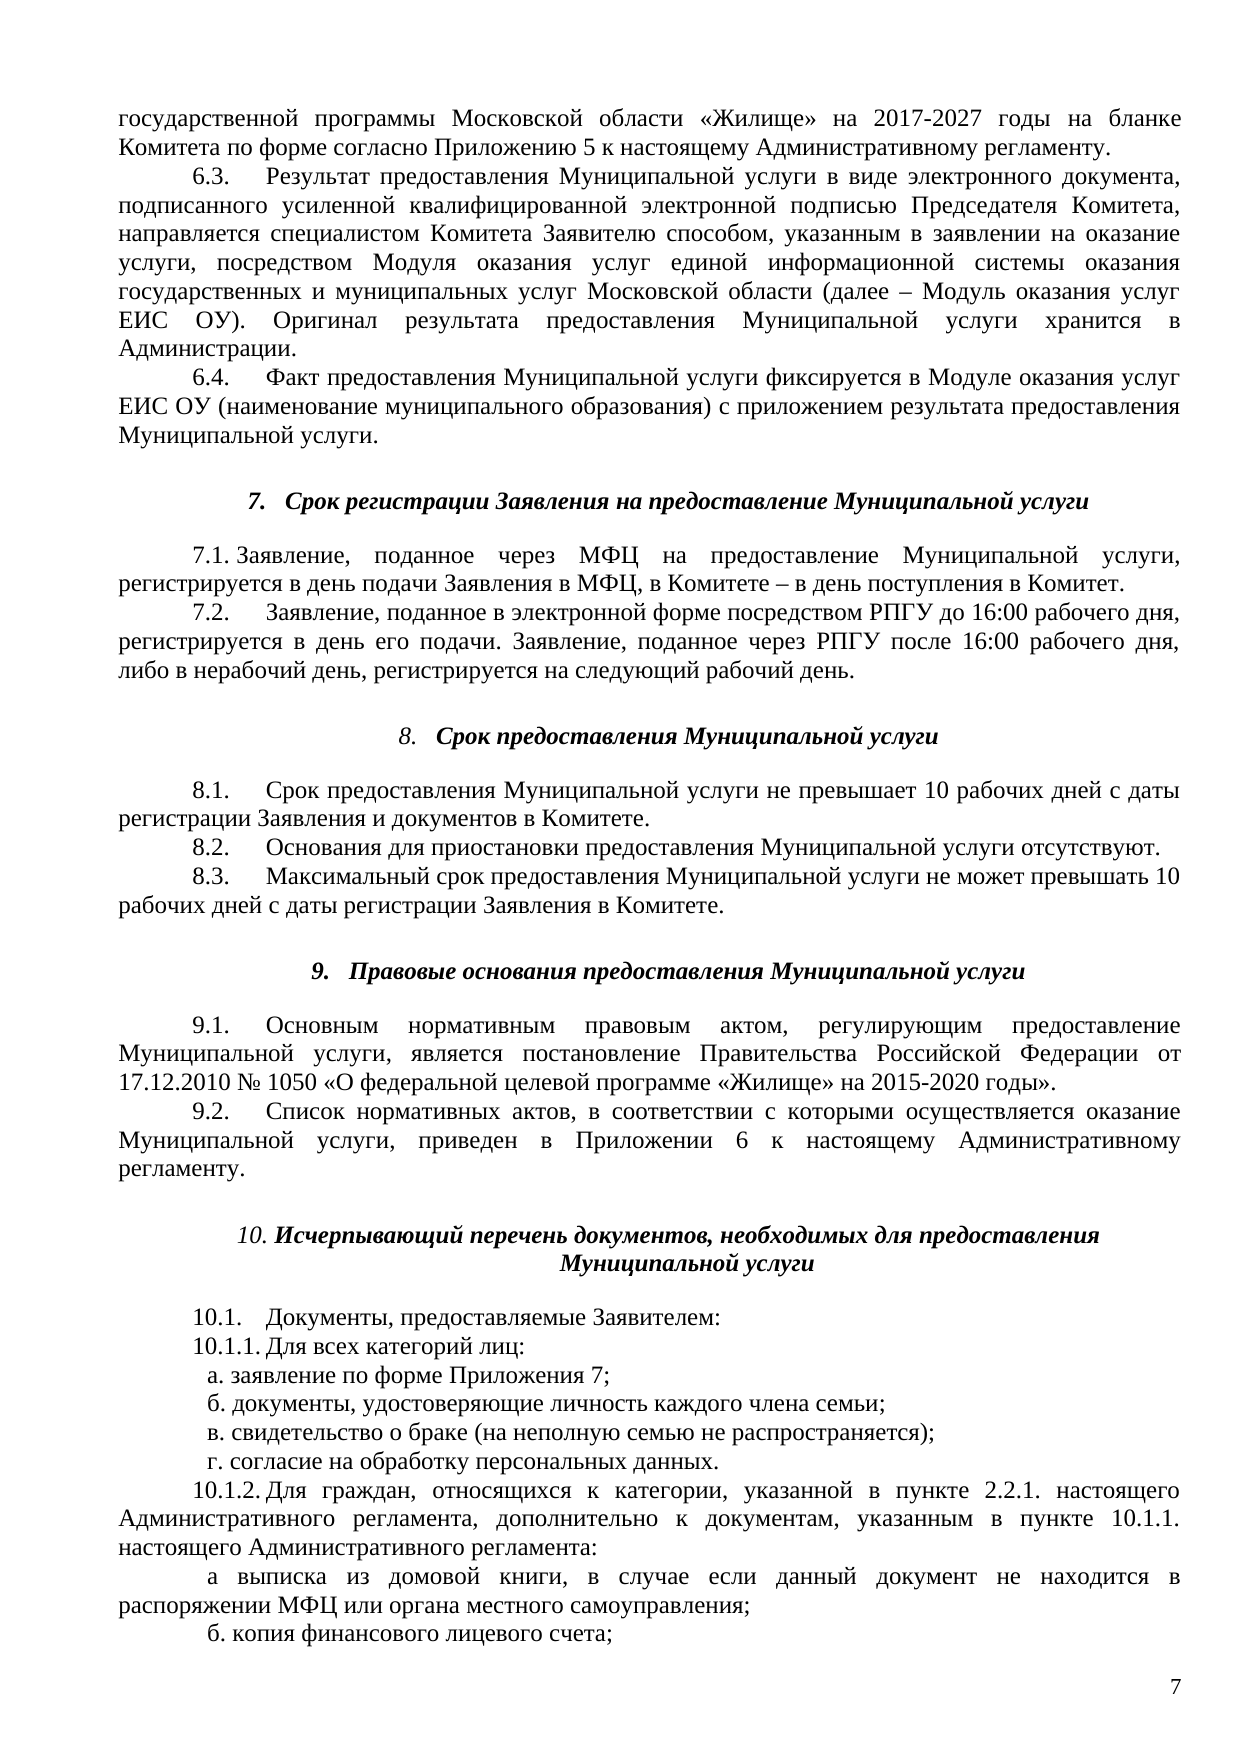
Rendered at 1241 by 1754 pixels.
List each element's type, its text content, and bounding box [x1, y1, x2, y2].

list б. документы, удостоверяющие личность каждого члена семьи; [118, 1388, 1181, 1417]
list Документы, предоставляемые Заявителем: [118, 1302, 1181, 1331]
list Срок предоставления Муниципальной услуги [156, 721, 1181, 750]
list Основным нормативным правовым актом, регулирующим предоставление Муниципальной услуги, является постановление Правительства Российской Федерации от 17.12.2010 № 1050 «О федеральной целевой программе «Жилище» на 2015-2020 годы». [118, 1010, 1181, 1096]
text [118, 103, 1181, 161]
list Срок регистрации Заявления на предоставление Муниципальной услуги [156, 486, 1181, 515]
list Для всех категорий лиц: [118, 1331, 1181, 1360]
list Максимальный срок предоставления Муниципальной услуги не может превышать 10 рабочих дней с даты регистрации Заявления в Комитете. [118, 861, 1181, 918]
list Основания для приостановки предоставления Муниципальной услуги отсутствуют. [118, 832, 1181, 861]
list Правовые основания предоставления Муниципальной услуги [156, 956, 1181, 985]
list б. копия финансового лицевого счета; [118, 1618, 1181, 1647]
list Факт предоставления Муниципальной услуги фиксируется в Модуле оказания услуг ЕИС ОУ (наименование муниципального образования) с приложением результата предоставления Муниципальной услуги. [118, 362, 1181, 448]
list Исчерпывающий перечень документов, необходимых для предоставления Муниципальной услуги [156, 1220, 1181, 1277]
list в. свидетельство о браке (на неполную семью не распространяется); [118, 1417, 1181, 1446]
list а. заявление по форме Приложения 7; [118, 1360, 1181, 1388]
list Заявление, поданное в электронной форме посредством РПГУ до 16:00 рабочего дня, регистрируется в день его подачи. Заявление, поданное через РПГУ после 16:00 рабочего дня, либо в нерабочий день, регистрируется на следующий рабочий день. [118, 597, 1181, 683]
list Список нормативных актов, в соответствии с которыми осуществляется оказание Муниципальной услуги, приведен в Приложении 6 к настоящему Административному регламенту. [118, 1096, 1181, 1182]
list Результат предоставления Муниципальной услуги в виде электронного документа, подписанного усиленной квалифицированной электронной подписью Председателя Комитета, направляется специалистом Комитета Заявителю способом, указанным в заявлении на оказание услуги, посредством Модуля оказания услуг единой информационной системы оказания государственных и муниципальных услуг Московской области (далее – Модуль оказания услуг ЕИС ОУ). Оригинал результата предоставления Муниципальной услуги хранится в Администрации. [118, 161, 1181, 362]
list Срок предоставления Муниципальной услуги не превышает 10 рабочих дней с даты регистрации Заявления и документов в Комитете. [118, 775, 1181, 832]
list Для граждан, относящихся к категории, указанной в пункте 2.2.1. настоящего Административного регламента, дополнительно к документам, указанным в пункте 10.1.1. настоящего Административного регламента: [118, 1475, 1181, 1561]
list а выписка из домовой книги, в случае если данный документ не находится в распоряжении МФЦ или органа местного самоуправления; [118, 1561, 1181, 1618]
list г. согласие на обработку персональных данных. [118, 1446, 1181, 1475]
list Заявление, поданное через МФЦ на предоставление Муниципальной услуги, регистрируется в день подачи Заявления в МФЦ, в Комитете – в день поступления в Комитет. [118, 540, 1181, 597]
